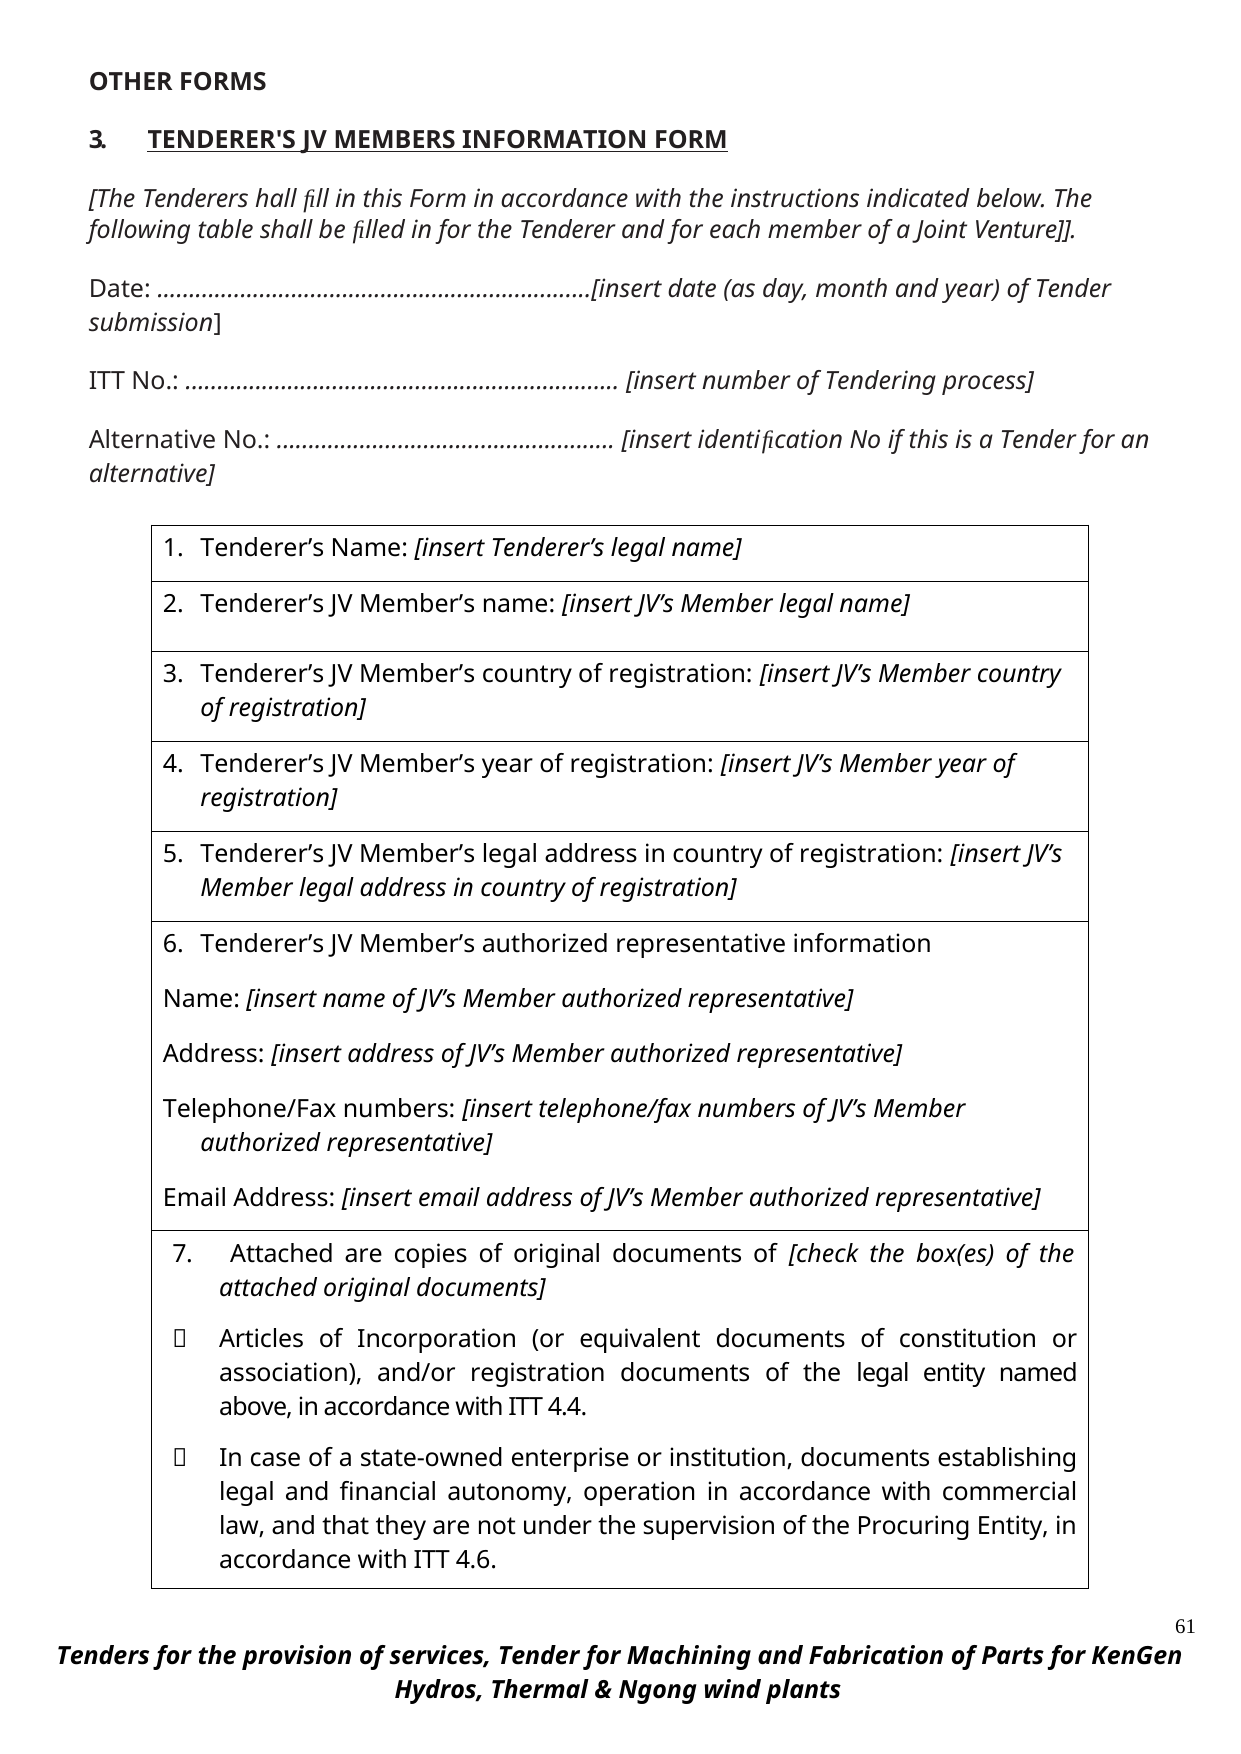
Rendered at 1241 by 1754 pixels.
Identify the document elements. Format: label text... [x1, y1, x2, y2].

table_cell 6. Tenderer’s JV Member’s authorized representative information Name: [insert name of JV’s Member authorized representative] Address: [insert address of JV’s Member authorized representative] Telephone/Fax numbers: [insert telephone/fax numbers of JV’s Member authorized representative] Email Address: [insert email address of JV’s Member authorized representative] [152, 922, 1088, 1230]
text OTHER FORMS [88, 63, 1240, 97]
text Date: ....................................................................[insert date (as day, month and year) of Tender submission] [88, 271, 1240, 339]
list TENDERER'S JV MEMBERS INFORMATION FORM [88, 122, 1240, 156]
table_cell 5. Tenderer’s JV Member’s legal address in country of registration: [insert JV’s Member legal address in country of registration] [152, 832, 1088, 921]
table_cell 4. Tenderer’s JV Member’s year of registration: [insert JV’s Member year of registration] [152, 742, 1088, 831]
table_header 1. Tenderer’s Name: [insert Tenderer’s legal name] [152, 526, 1088, 581]
text [The Tenderers hall ﬁll in this Form in accordance with the instructions indicated below. The following table shall be ﬁlled in for the Tenderer and for each member of a Joint Venture]]. [88, 181, 1159, 246]
table_cell 7. Attached are copies of original documents of [check the box(es) of the attached original documents]  Articles of Incorporation (or equivalent documents of constitution or association), and/or registration documents of the legal entity named above, in accordance with ITT 4.4.  In case of a state-owned enterprise or institution, documents establishing legal and financial autonomy, operation in accordance with commercial law, and that they are not under the supervision of the Procuring Entity, in accordance with ITT 4.6. [152, 1231, 1088, 1588]
table_cell 3. Tenderer’s JV Member’s country of registration: [insert JV’s Member country of registration] [152, 652, 1088, 741]
text ITT No.: .................................................................... [insert number of Tendering process] [88, 363, 1240, 397]
table_cell 2. Tenderer’s JV Member’s name: [insert JV’s Member legal name] [152, 582, 1088, 651]
text Alternative No.: ..................................................... [insert identiﬁcation No if this is a Tender for an alternative] [88, 421, 1240, 489]
